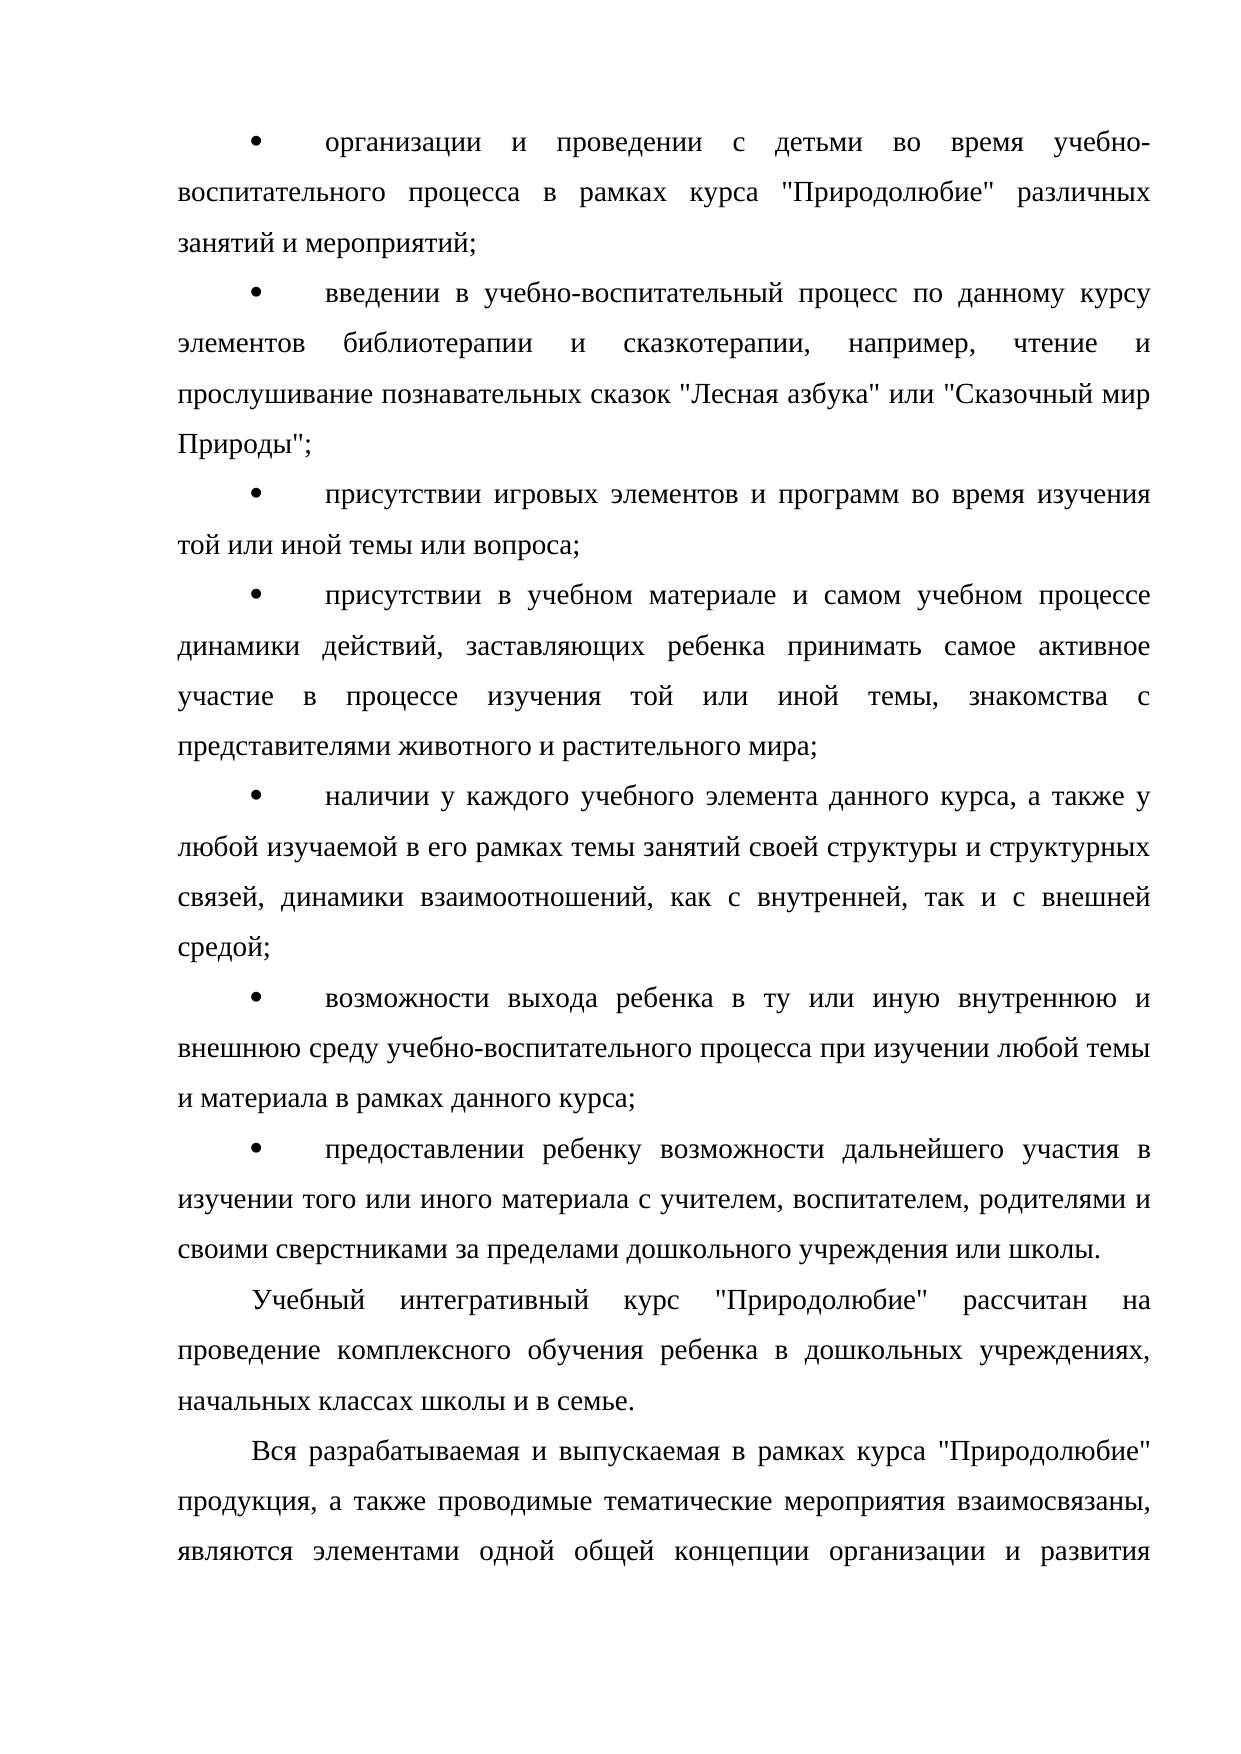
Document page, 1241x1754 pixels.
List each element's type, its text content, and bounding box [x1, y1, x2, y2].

list предоставлении ребенку возможности дальнейшего участия в изучении того или иного материала с учителем, воспитателем, родителями и своими сверстниками за пределами дошкольного учреждения или школы. [177, 1131, 1152, 1265]
list присутствии в учебном материале и самом учебном процессе динамики действий, заставляющих ребенка принимать самое активное участие в процессе изучения той или иной темы, знакомства с представителями животного и растительного мира; [177, 577, 1152, 762]
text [177, 1433, 1152, 1567]
list присутствии игровых элементов и программ во время изучения той или иной темы или вопроса; [177, 476, 1152, 560]
list введении в учебно-воспитательный процесс по данному курсу элементов библиотерапии и сказкотерапии, например, чтение и прослушивание познавательных сказок "Лесная азбука" или "Сказочный мир Природы"; [177, 275, 1152, 460]
list возможности выхода ребенка в ту или иную внутреннюю и внешнюю среду учебно-воспитательного процесса при изучении любой темы и материала в рамках данного курса; [177, 980, 1152, 1114]
list наличии у каждого учебного элемента данного курса, а также у любой изучаемой в его рамках темы занятий своей структуры и структурных связей, динамики взаимоотношений, как с внутренней, так и с внешней средой; [177, 778, 1152, 963]
list Учебный интегративный курс "Природолюбие" рассчитан на проведение комплексного обучения ребенка в дошкольных учреждениях, начальных классах школы и в семье. [177, 1282, 1152, 1416]
list организации и проведении с детьми во время учебно-воспитательного процесса в рамках курса "Природолюбие" различных занятий и мероприятий; [177, 124, 1152, 258]
